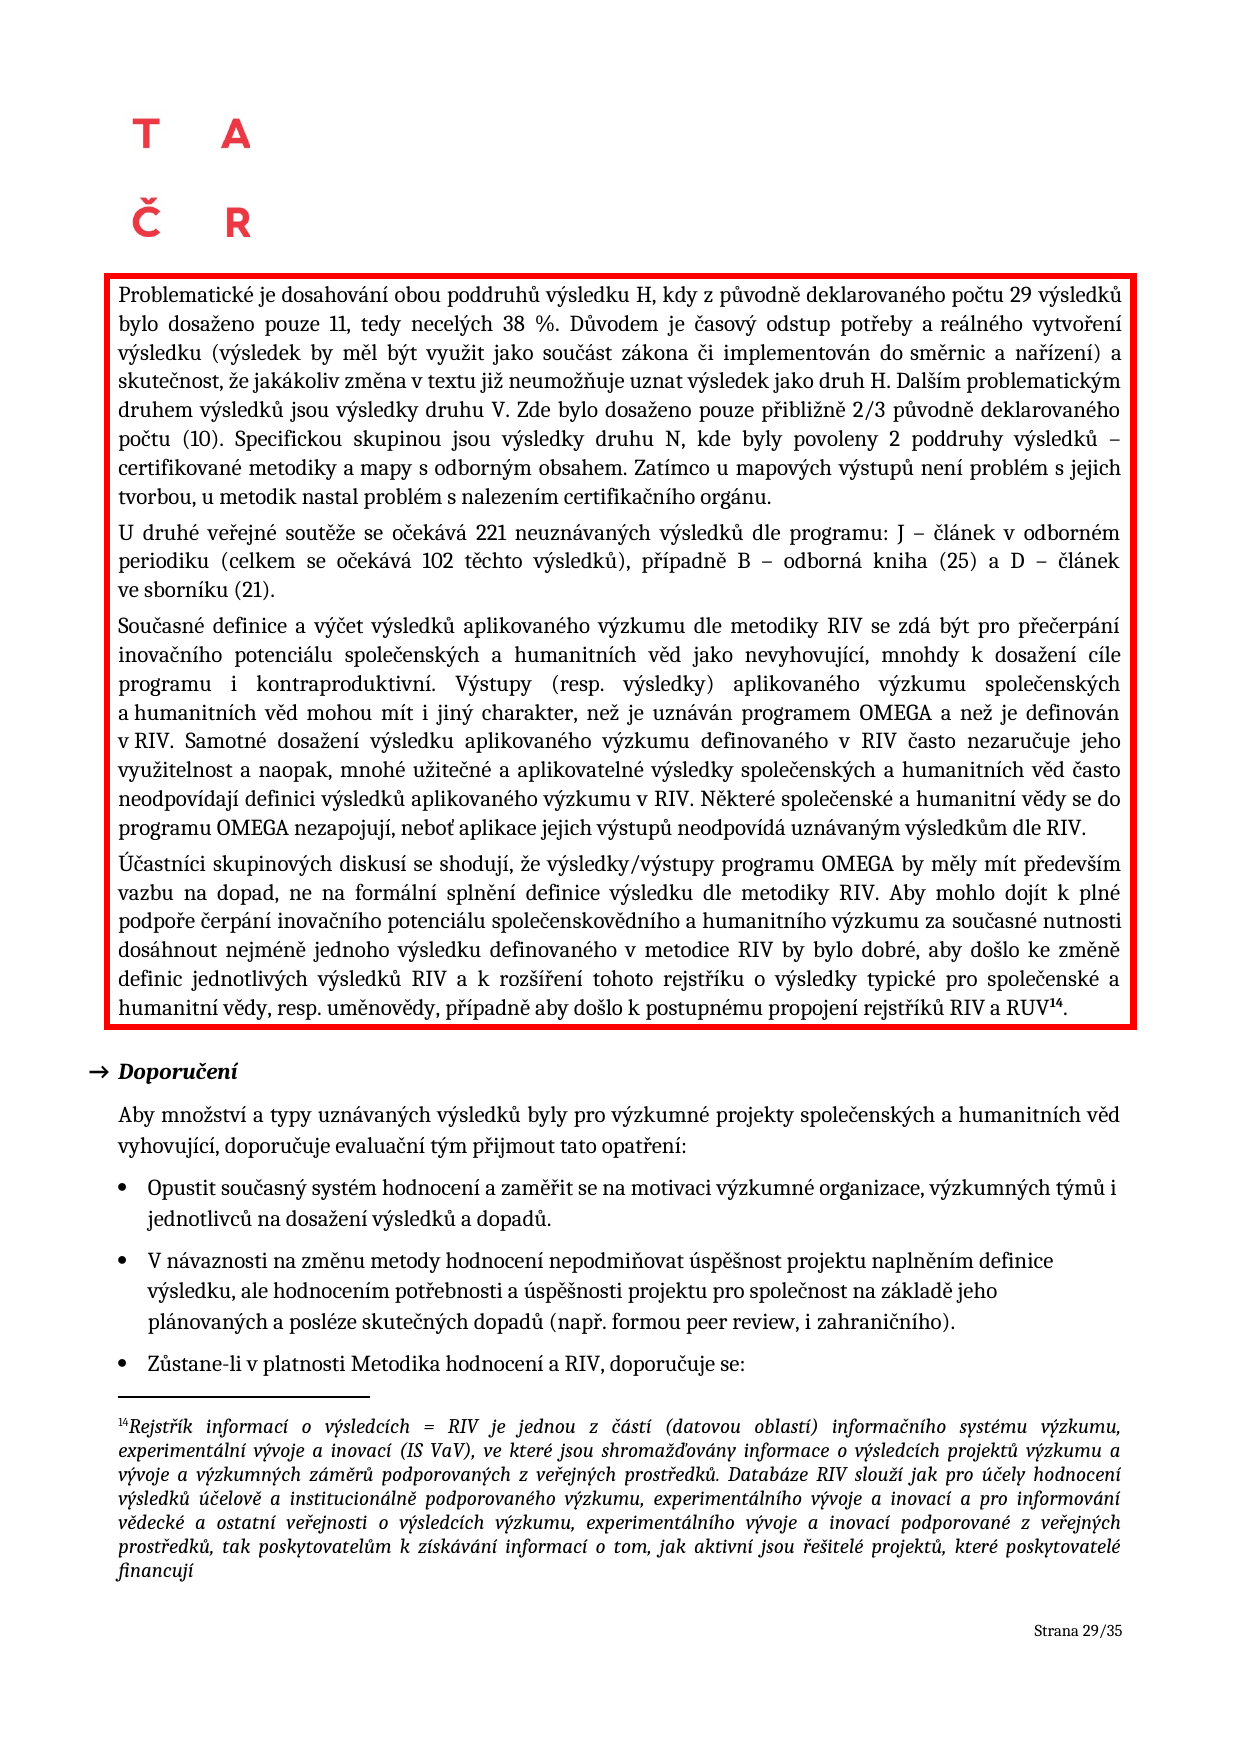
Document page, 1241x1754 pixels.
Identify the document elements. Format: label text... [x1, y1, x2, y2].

text Problematické je dosahování obou poddruhů výsledku H, kdy z původně deklarovaného počtu 29 výsledků bylo dosaženo pouze 11, tedy necelých 38 %. Důvodem je časový odstup potřeby a reálného vytvoření výsledku (výsledek by měl být využit jako součást zákona či implementován do směrnic a nařízení) a skutečnost, že jakákoliv změna v textu již neumožňuje uznat výsledek jako druh H. Dalším problematickým druhem výsledků jsou výsledky druhu V. Zde bylo dosaženo pouze přibližně 2/3 původně deklarovaného počtu (10). Specifickou skupinou jsou výsledky druhu N, kde byly povoleny 2 poddruhy výsledků – certifikované metodiky a mapy s odborným obsahem. Zatímco u mapových výstupů není problém s jejich tvorbou, u metodik nastal problém s nalezením certifikačního orgánu. [110, 279, 1130, 511]
text Opustit současný systém hodnocení a zaměřit se na motivaci výzkumné organizace, výzkumných týmů i jednotlivců na dosažení výsledků a dopadů. [118, 1175, 1122, 1232]
text Současné definice a výčet výsledků aplikovaného výzkumu dle metodiky RIV se zdá být pro přečerpání inovačního potenciálu společenských a humanitních věd jako nevyhovující, mnohdy k dosažení cíle programu i kontraproduktivní. Výstupy (resp. výsledky) aplikovaného výzkumu společenských a humanitních věd mohou mít i jiný charakter, než je uznáván programem OMEGA a než je definován v RIV. Samotné dosažení výsledku aplikovaného výzkumu definovaného v RIV často nezaručuje jeho využitelnost a naopak, mnohé užitečné a aplikovatelné výsledky společenských a humanitních věd často neodpovídají definici výsledků aplikovaného výzkumu v RIV. Některé společenské a humanitní vědy se do programu OMEGA nezapojují, neboť aplikace jejich výstupů neodpovídá uznávaným výsledkům dle RIV. [110, 604, 1130, 842]
picture [14, 0, 251, 237]
text Zůstane-li v platnosti Metodika hodnocení a RIV, doporučuje se: [118, 1351, 1122, 1377]
text U druhé veřejné soutěže se očekává 221 neuznávaných výsledků dle programu: J – článek v odborném periodiku (celkem se očekává 102 těchto výsledků), případně B – odborná kniha (25) a D – článek ve sborníku (21). [110, 511, 1130, 604]
text Účastníci skupinových diskusí se shodují, že výsledky/výstupy programu OMEGA by měly mít především vazbu na dopad, ne na formální splnění definice výsledku dle metodiky RIV. Aby mohlo dojít k plné podpoře čerpání inovačního potenciálu společenskovědního a humanitního výzkumu za současné nutnosti dosáhnout nejméně jednoho výsledku definovaného v metodice RIV by bylo dobré, aby došlo ke změně definic jednotlivých výsledků RIV a k rozšíření tohoto rejstříku o výsledky typické pro společenské a humanitní vědy, resp. uměnovědy, případně aby došlo k postupnému propojení rejstříků RIV a RUV. [110, 842, 1130, 1024]
text V návaznosti na změnu metody hodnocení nepodmiňovat úspěšnost projektu naplněním definice výsledku, ale hodnocením potřebnosti a úspěšnosti projektu pro společnost na základě jeho plánovaných a posléze skutečných dopadů (např. formou peer review, i zahraničního). [118, 1248, 1122, 1335]
subtitle Doporučení [88, 1057, 1122, 1086]
text Aby množství a typy uznávaných výsledků byly pro výzkumné projekty společenských a humanitních věd vyhovující, doporučuje evaluační tým přijmout tato opatření: [118, 1102, 1122, 1159]
